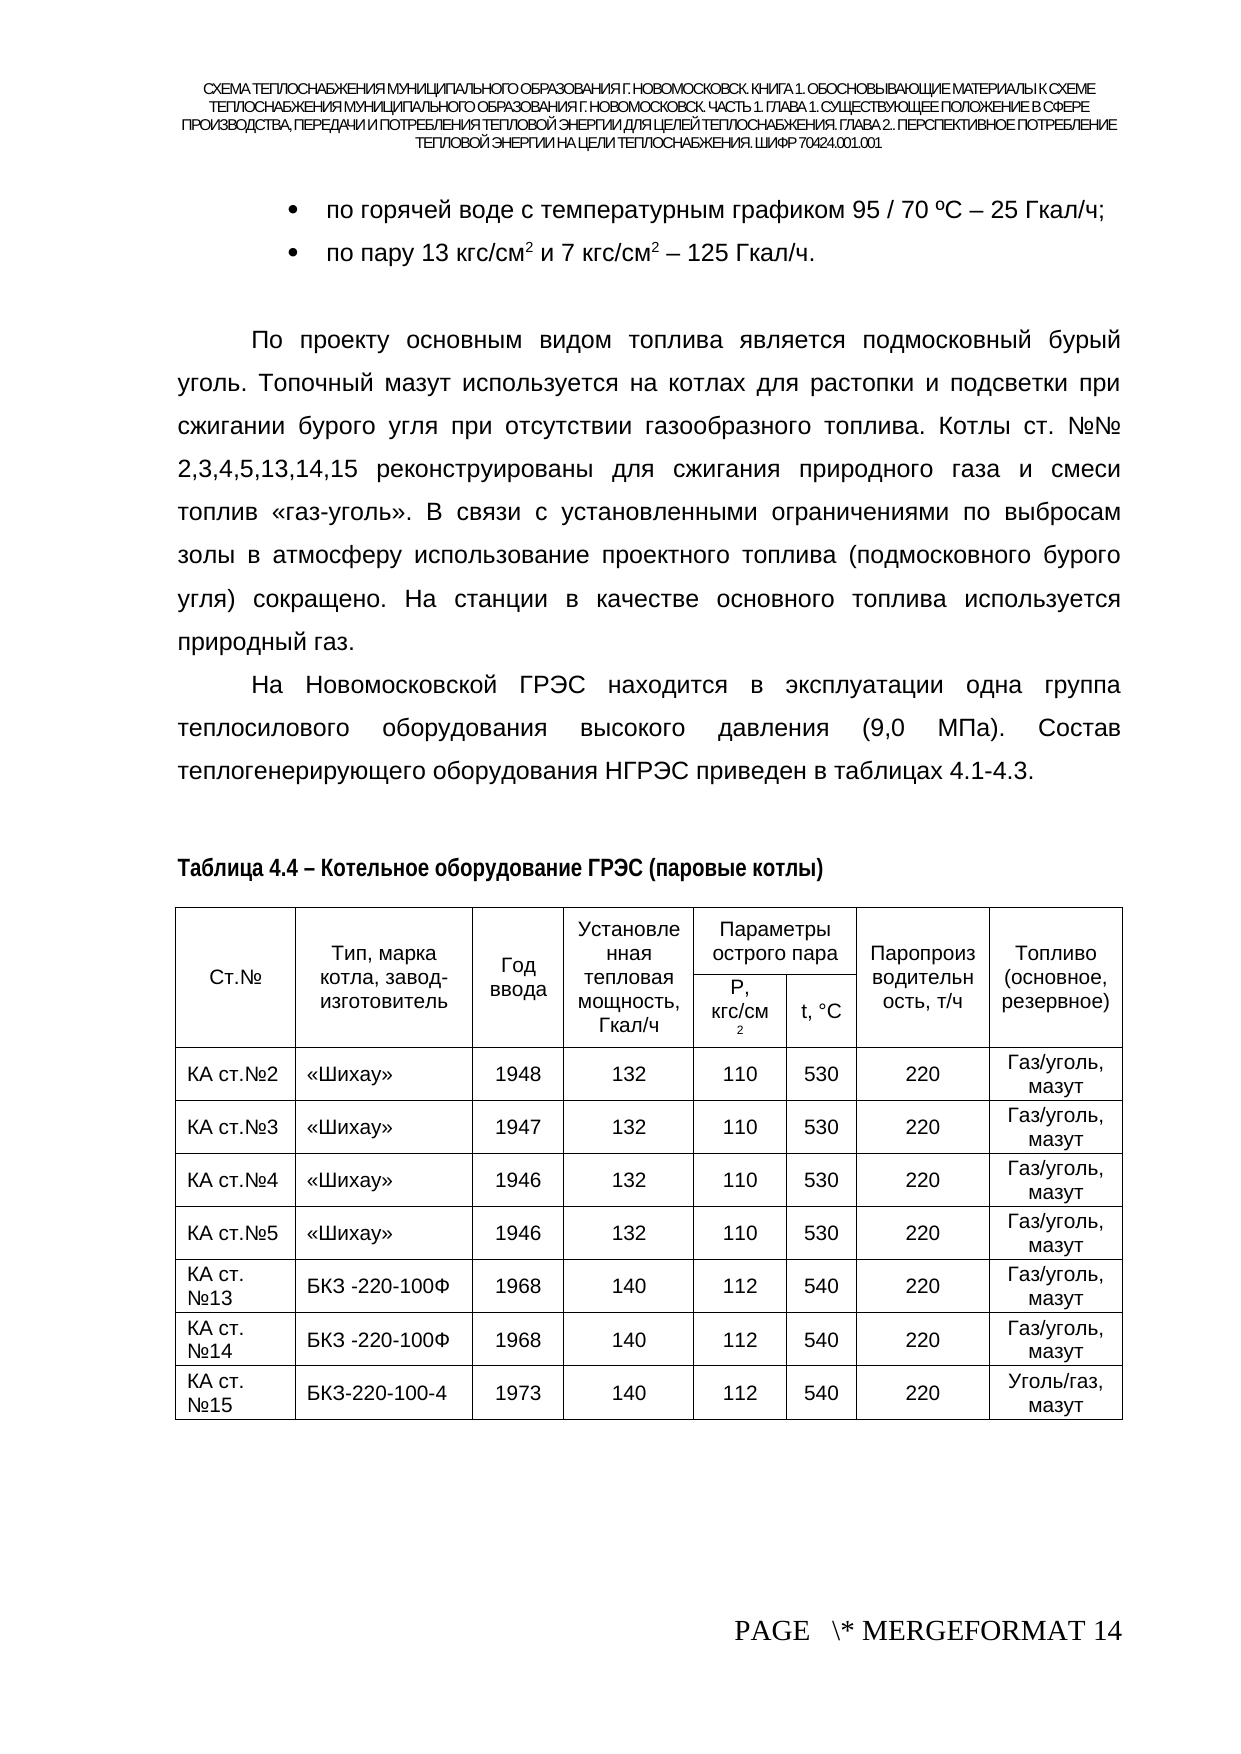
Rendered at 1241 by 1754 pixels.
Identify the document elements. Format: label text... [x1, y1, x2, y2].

table_cell Газ/уголь, мазут [990, 1313, 1122, 1365]
table_cell 132 [564, 1207, 693, 1259]
table_cell 220 [857, 1154, 989, 1206]
table_cell 220 [857, 1260, 989, 1312]
table_header Год ввода [473, 908, 563, 1047]
table_header Ст.№ [176, 908, 295, 1047]
table_cell «Шихау» [296, 1154, 472, 1206]
table_cell 132 [564, 1154, 693, 1206]
table_cell 530 [787, 1101, 856, 1153]
table_cell КА ст.№15 [176, 1366, 295, 1418]
table_cell КА ст.№2 [176, 1048, 295, 1100]
table_cell Газ/уголь, мазут [990, 1101, 1122, 1153]
table_cell 1948 [473, 1048, 563, 1100]
table_cell 140 [564, 1260, 693, 1312]
table_cell 220 [857, 1048, 989, 1100]
table_cell 220 [857, 1207, 989, 1259]
table_cell 540 [787, 1313, 856, 1365]
table_cell 220 [857, 1313, 989, 1365]
list по пару 13 кгс/см2 и 7 кгс/см2 – 125 Гкал/ч. [288, 238, 1122, 267]
table_cell КА ст.№13 [176, 1260, 295, 1312]
table_cell БКЗ -220-100Ф [296, 1260, 472, 1312]
table_cell 220 [857, 1101, 989, 1153]
table_cell КА ст.№4 [176, 1154, 295, 1206]
table_cell 1946 [473, 1154, 563, 1206]
table_cell 140 [564, 1313, 693, 1365]
table_cell 1946 [473, 1207, 563, 1259]
table_cell 112 [694, 1313, 786, 1365]
table_cell 530 [787, 1048, 856, 1100]
table_cell 540 [787, 1366, 856, 1418]
table_cell «Шихау» [296, 1048, 472, 1100]
table_cell 530 [787, 1154, 856, 1206]
table_cell 220 [857, 1366, 989, 1418]
table_cell Газ/уголь, мазут [990, 1260, 1122, 1312]
table_cell «Шихау» [296, 1101, 472, 1153]
table_cell Газ/уголь, мазут [990, 1154, 1122, 1206]
table_cell 530 [787, 1207, 856, 1259]
table_cell КА ст.№5 [176, 1207, 295, 1259]
table_cell 132 [564, 1048, 693, 1100]
table_cell 1973 [473, 1366, 563, 1418]
table_cell БКЗ-220-100-4 [296, 1366, 472, 1418]
table_cell Газ/уголь, мазут [990, 1048, 1122, 1100]
table_header Топливо (основное, резервное) [990, 908, 1122, 1047]
table_cell 112 [694, 1366, 786, 1418]
table_header Паропроизводительность, т/ч [857, 908, 989, 1047]
table_cell 540 [787, 1260, 856, 1312]
table_cell 1947 [473, 1101, 563, 1153]
table_cell «Шихау» [296, 1207, 472, 1259]
table_cell Уголь/газ, мазут [990, 1366, 1122, 1418]
table_cell 1968 [473, 1260, 563, 1312]
table_header Параметры острого пара [694, 908, 856, 974]
list по горячей воде с температурным графиком 95 / 70 ºС – 25 Гкал/ч; [288, 195, 1122, 224]
table_cell 140 [564, 1366, 693, 1418]
table_cell Газ/уголь, мазут [990, 1207, 1122, 1259]
text На Новомосковской ГРЭС находится в эксплуатации одна группа теплосилового оборудования высокого давления (9,0 МПа). Состав теплогенерирующего оборудования НГРЭС приведен в таблицах 4.1-4.3. [177, 670, 1122, 785]
table_cell КА ст.№3 [176, 1101, 295, 1153]
table_cell 132 [564, 1101, 693, 1153]
text По проекту основным видом топлива является подмосковный бурый уголь. Топочный мазут используется на котлах для растопки и подсветки при сжигании бурого угля при отсутствии газообразного топлива. Котлы ст. №№ 2,3,4,5,13,14,15 реконструированы для сжигания природного газа и смеси топлив «газ-уголь». В связи с установленными ограничениями по выбросам золы в атмосферу использование проектного топлива (подмосковного бурого угля) сокращено. На станции в качестве основного топлива используется природный газ. [177, 325, 1122, 655]
table_cell 1968 [473, 1313, 563, 1365]
table_cell БКЗ -220-100Ф [296, 1313, 472, 1365]
table_cell 110 [694, 1101, 786, 1153]
table_cell КА ст.№14 [176, 1313, 295, 1365]
table_header Установленная тепловая мощность, Гкал/ч [564, 908, 693, 1047]
table_cell Р, кгс/см 2 [694, 975, 786, 1047]
table_cell t, °С [787, 975, 856, 1047]
table_cell 110 [694, 1048, 786, 1100]
table_cell 110 [694, 1154, 786, 1206]
table_cell 112 [694, 1260, 786, 1312]
table_header Тип, марка котла, завод-изготовитель [296, 908, 472, 1047]
table_cell 110 [694, 1207, 786, 1259]
